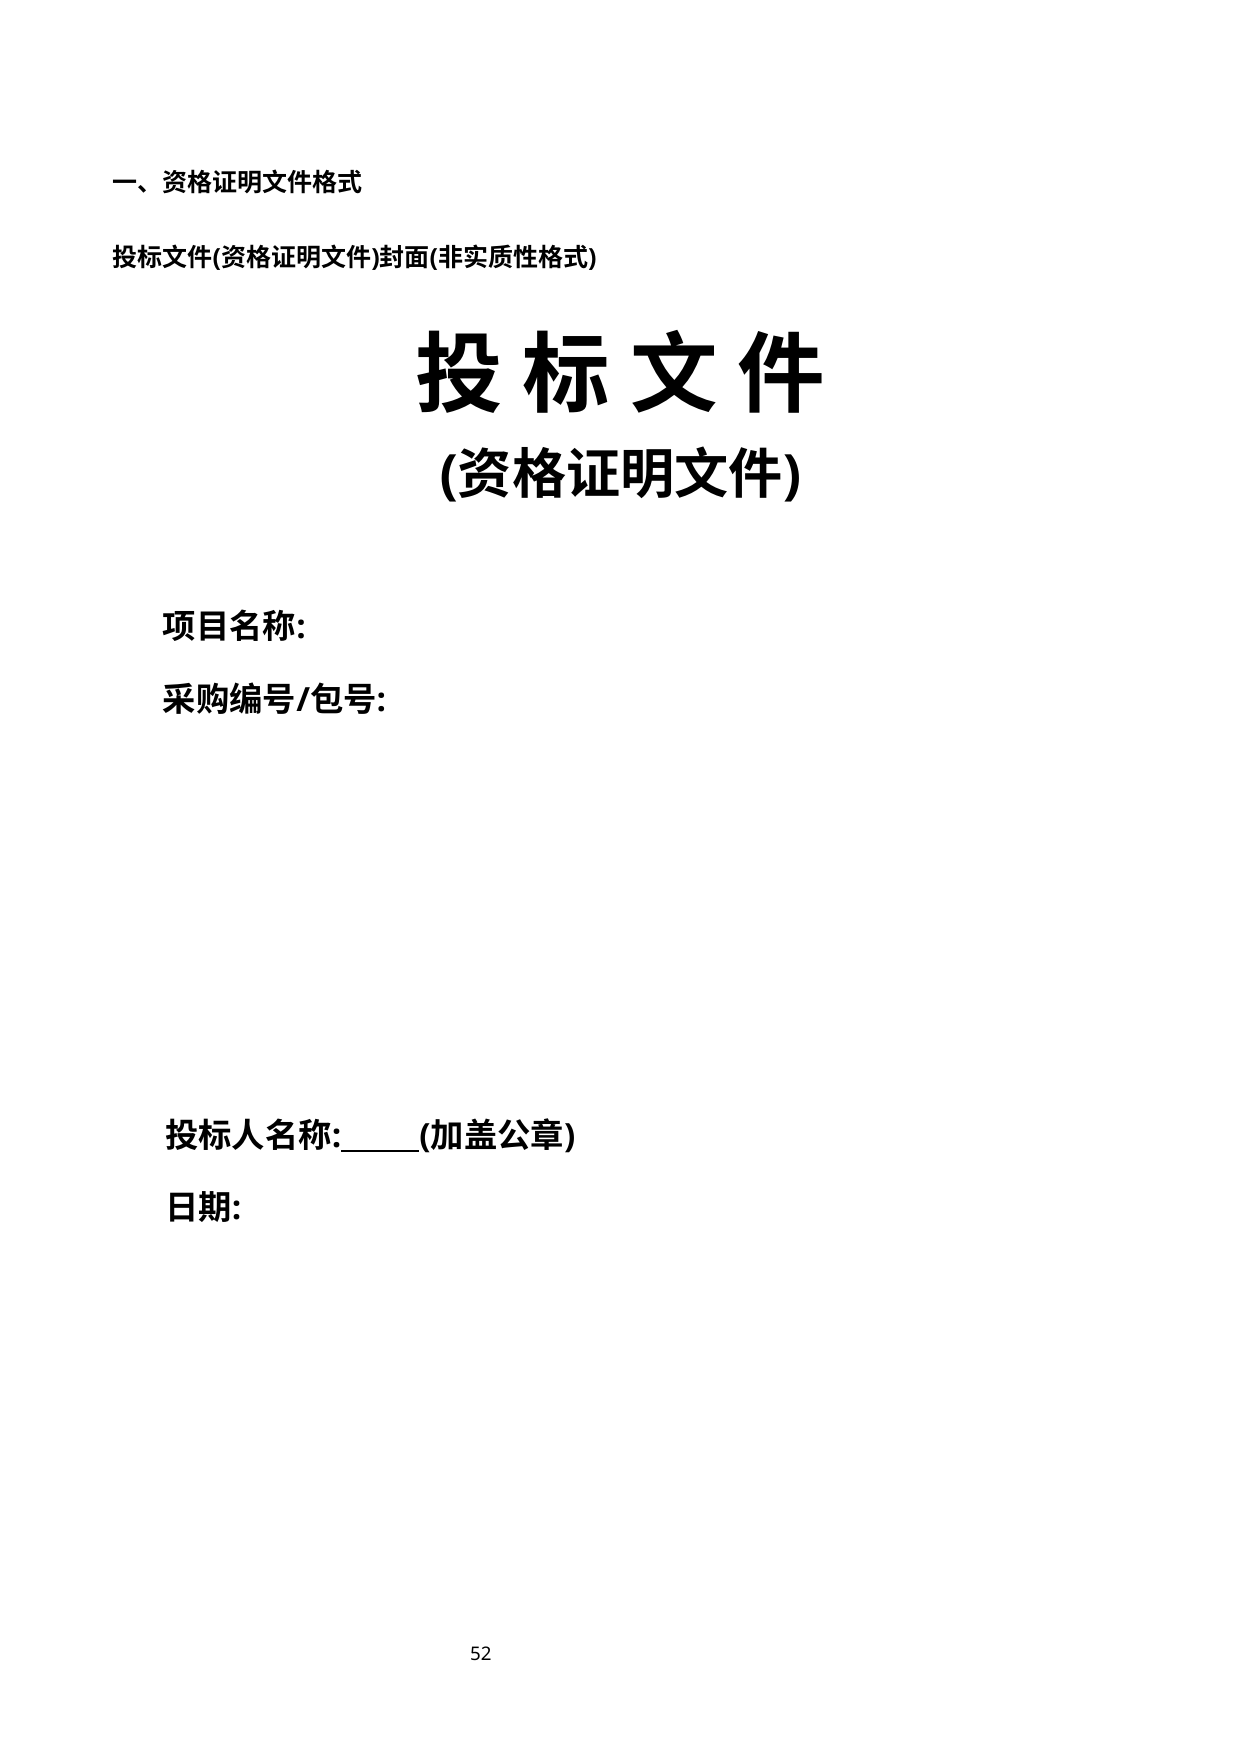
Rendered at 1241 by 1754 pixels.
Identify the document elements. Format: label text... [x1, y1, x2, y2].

text (资格证明文件) [112, 430, 1128, 509]
text 投标文件(资格证明文件)封面(非实质性格式) [112, 238, 1128, 274]
text 项目名称: [112, 600, 1128, 648]
text 投 标 文 件 [112, 304, 1128, 430]
text 日期: [112, 1181, 1128, 1229]
text 投标人名称: (加盖公章) [112, 1108, 1128, 1157]
text 一、资格证明文件格式 [112, 162, 1128, 199]
text 采购编号/包号: [112, 672, 1128, 721]
